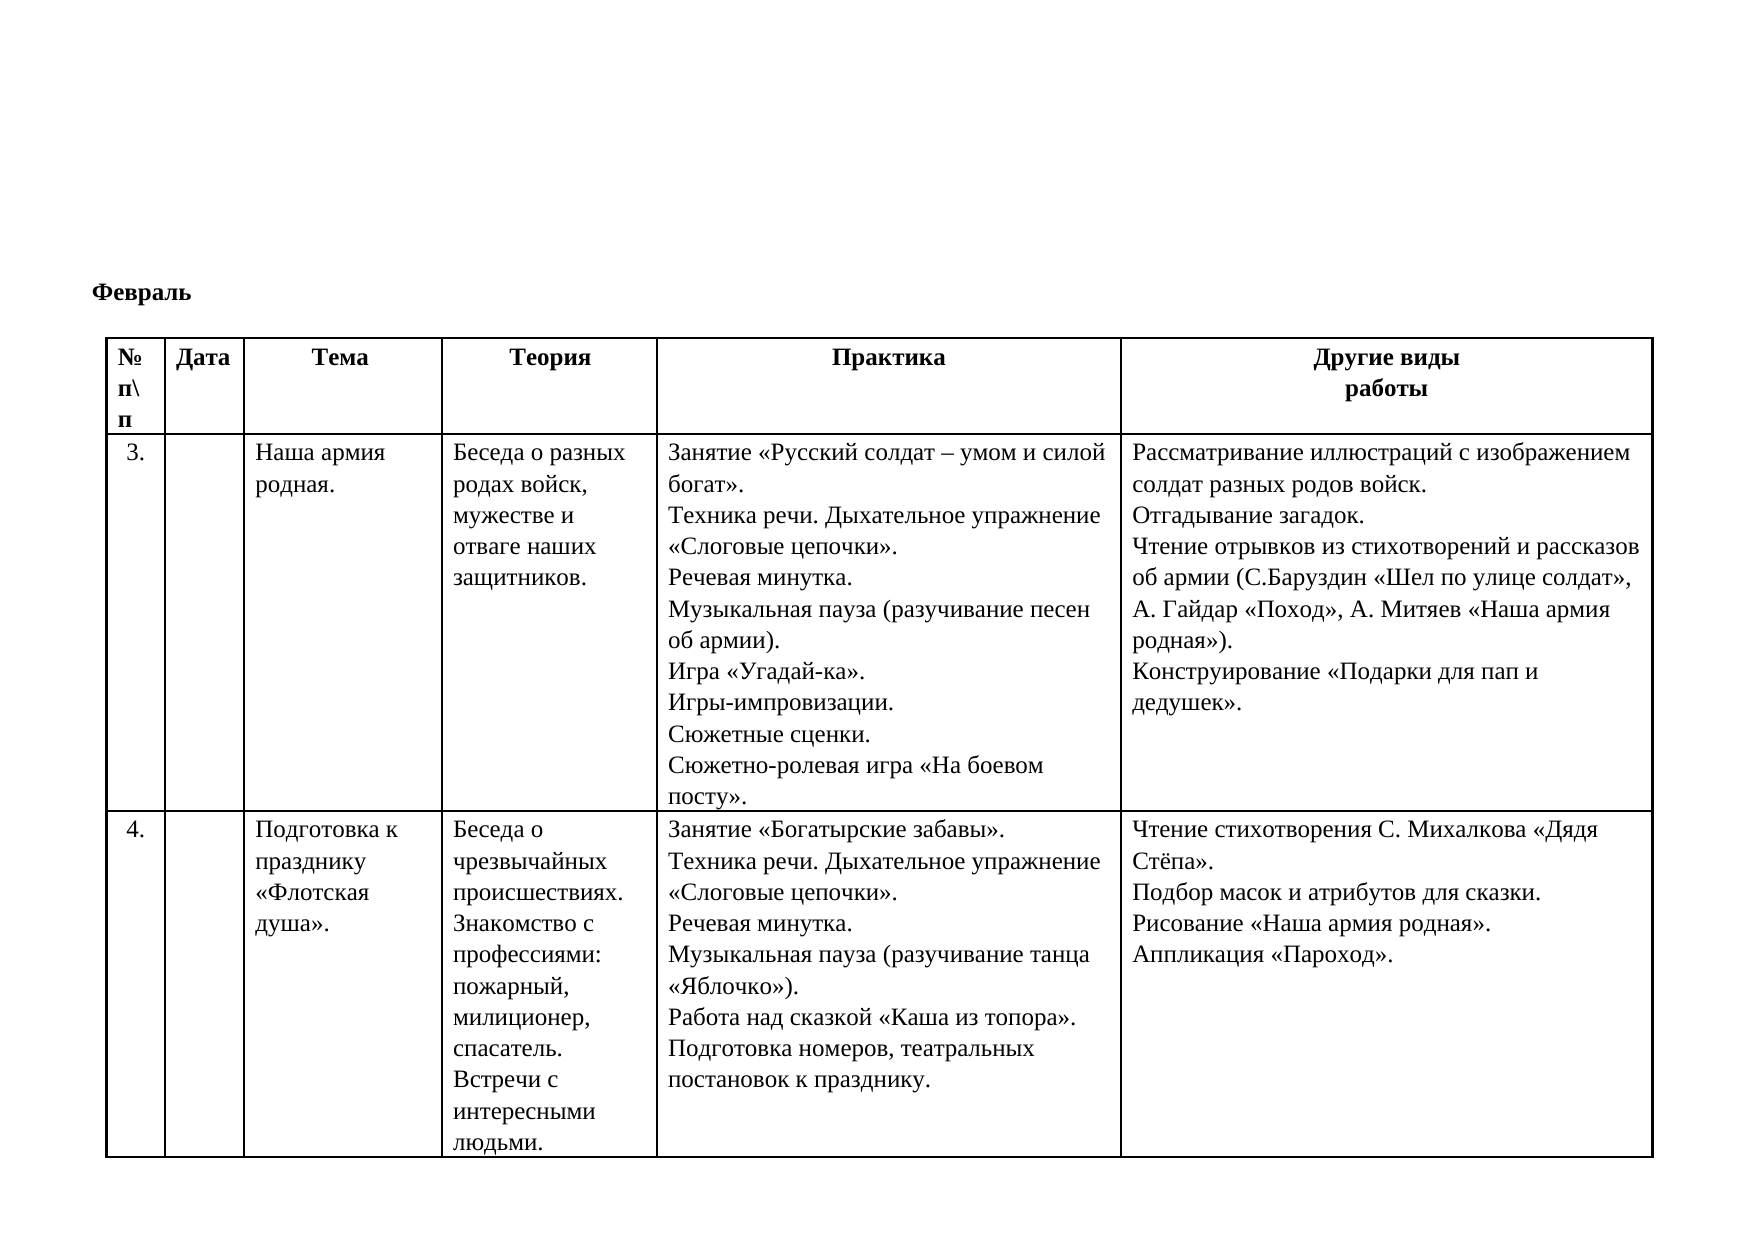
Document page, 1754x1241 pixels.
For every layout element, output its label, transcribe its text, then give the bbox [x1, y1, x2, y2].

table_header № п\п [108, 339, 164, 433]
table_header Другие виды работы [1122, 339, 1651, 433]
table_header Теория [443, 339, 656, 433]
table_header Дата [166, 339, 243, 433]
table_cell Подготовка к празднику «Флотская душа». [245, 812, 441, 1156]
table_cell Беседа о разных родах войск, мужестве и отваге наших защитников. [443, 435, 656, 810]
table_cell 3. [108, 435, 164, 810]
table_header Практика [658, 339, 1120, 433]
table_cell Занятие «Русский солдат – умом и силой богат». Техника речи. Дыхательное упражнение «Слоговые цепочки». Речевая минутка. Музыкальная пауза (разучивание песен об армии). Игра «Угадай-ка». Игры-импровизации. Сюжетные сценки. Сюжетно-ролевая игра «На боевом посту». [658, 435, 1120, 810]
table_cell Беседа о чрезвычайных происшествиях. Знакомство с профессиями: пожарный, милиционер, спасатель. Встречи с интересными людьми. [443, 812, 656, 1156]
table_header Тема [245, 339, 441, 433]
table_cell [166, 812, 243, 1156]
table_cell [166, 435, 243, 810]
table_cell Занятие «Богатырские забавы». Техника речи. Дыхательное упражнение «Слоговые цепочки». Речевая минутка. Музыкальная пауза (разучивание танца «Яблочко»). Работа над сказкой «Каша из топора». Подготовка номеров, театральных постановок к празднику. [658, 812, 1120, 1156]
table_cell Наша армия родная. [245, 435, 441, 810]
table_cell 4. [108, 812, 164, 1156]
text Февраль [92, 274, 1706, 306]
table_cell Чтение стихотворения С. Михалкова «Дядя Стёпа». Подбор масок и атрибутов для сказки. Рисование «Наша армия родная». Аппликация «Пароход». [1122, 812, 1651, 1156]
table_cell Рассматривание иллюстраций с изображением солдат разных родов войск. Отгадывание загадок. Чтение отрывков из стихотворений и рассказов об армии (С.Баруздин «Шел по улице солдат», А. Гайдар «Поход», А. Митяев «Наша армия родная»). Конструирование «Подарки для пап и дедушек». [1122, 435, 1651, 810]
